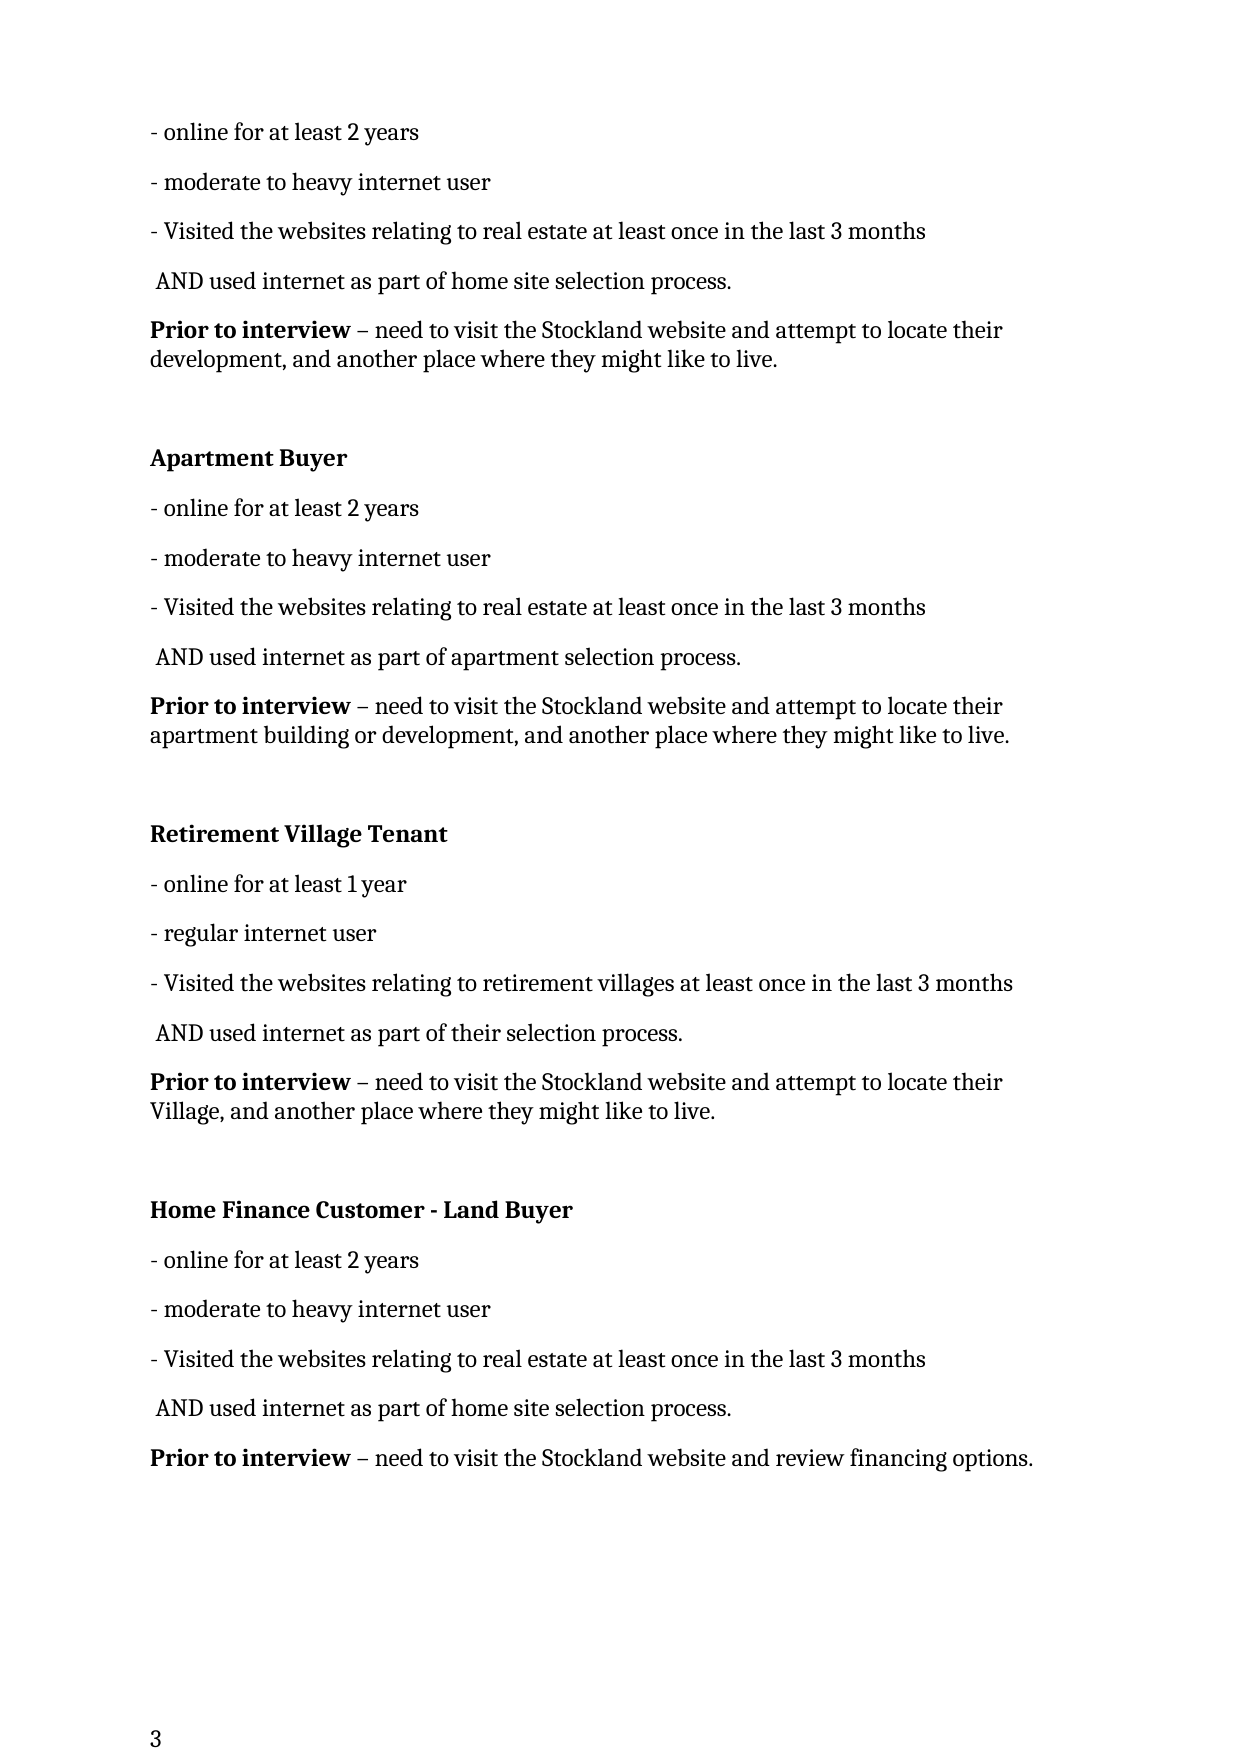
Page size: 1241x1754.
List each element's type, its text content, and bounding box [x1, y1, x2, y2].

text AND used internet as part of home site selection process. [150, 267, 1090, 296]
text - online for at least 2 years [150, 494, 1090, 523]
text Prior to interview – need to visit the Stockland website and attempt to locate their Village, and another place where they might like to live. [150, 1068, 1090, 1126]
text - online for at least 1 year [150, 870, 1090, 898]
text - moderate to heavy internet user [150, 1295, 1090, 1324]
text Home Finance Customer - Land Buyer [150, 1196, 1090, 1225]
text - Visited the websites relating to real estate at least once in the last 3 months [150, 217, 1090, 246]
text AND used internet as part of their selection process. [150, 1018, 1090, 1047]
text Prior to interview – need to visit the Stockland website and attempt to locate their apartment building or development, and another place where they might like to live. [150, 692, 1090, 750]
text Apartment Buyer [150, 444, 1090, 473]
text Prior to interview – need to visit the Stockland website and review financing options. [150, 1444, 1090, 1473]
text - Visited the websites relating to retirement villages at least once in the last 3 months [150, 969, 1090, 998]
text AND used internet as part of home site selection process. [150, 1394, 1090, 1423]
text - Visited the websites relating to real estate at least once in the last 3 months [150, 1345, 1090, 1373]
text AND used internet as part of apartment selection process. [150, 643, 1090, 671]
text - Visited the websites relating to real estate at least once in the last 3 months [150, 593, 1090, 622]
text Prior to interview – need to visit the Stockland website and attempt to locate their development, and another place where they might like to live. [150, 316, 1090, 374]
text - regular internet user [150, 919, 1090, 948]
text - online for at least 2 years [150, 118, 1090, 147]
text - online for at least 2 years [150, 1246, 1090, 1274]
text - moderate to heavy internet user [150, 543, 1090, 572]
text Retirement Village Tenant [150, 820, 1090, 849]
text - moderate to heavy internet user [150, 168, 1090, 196]
